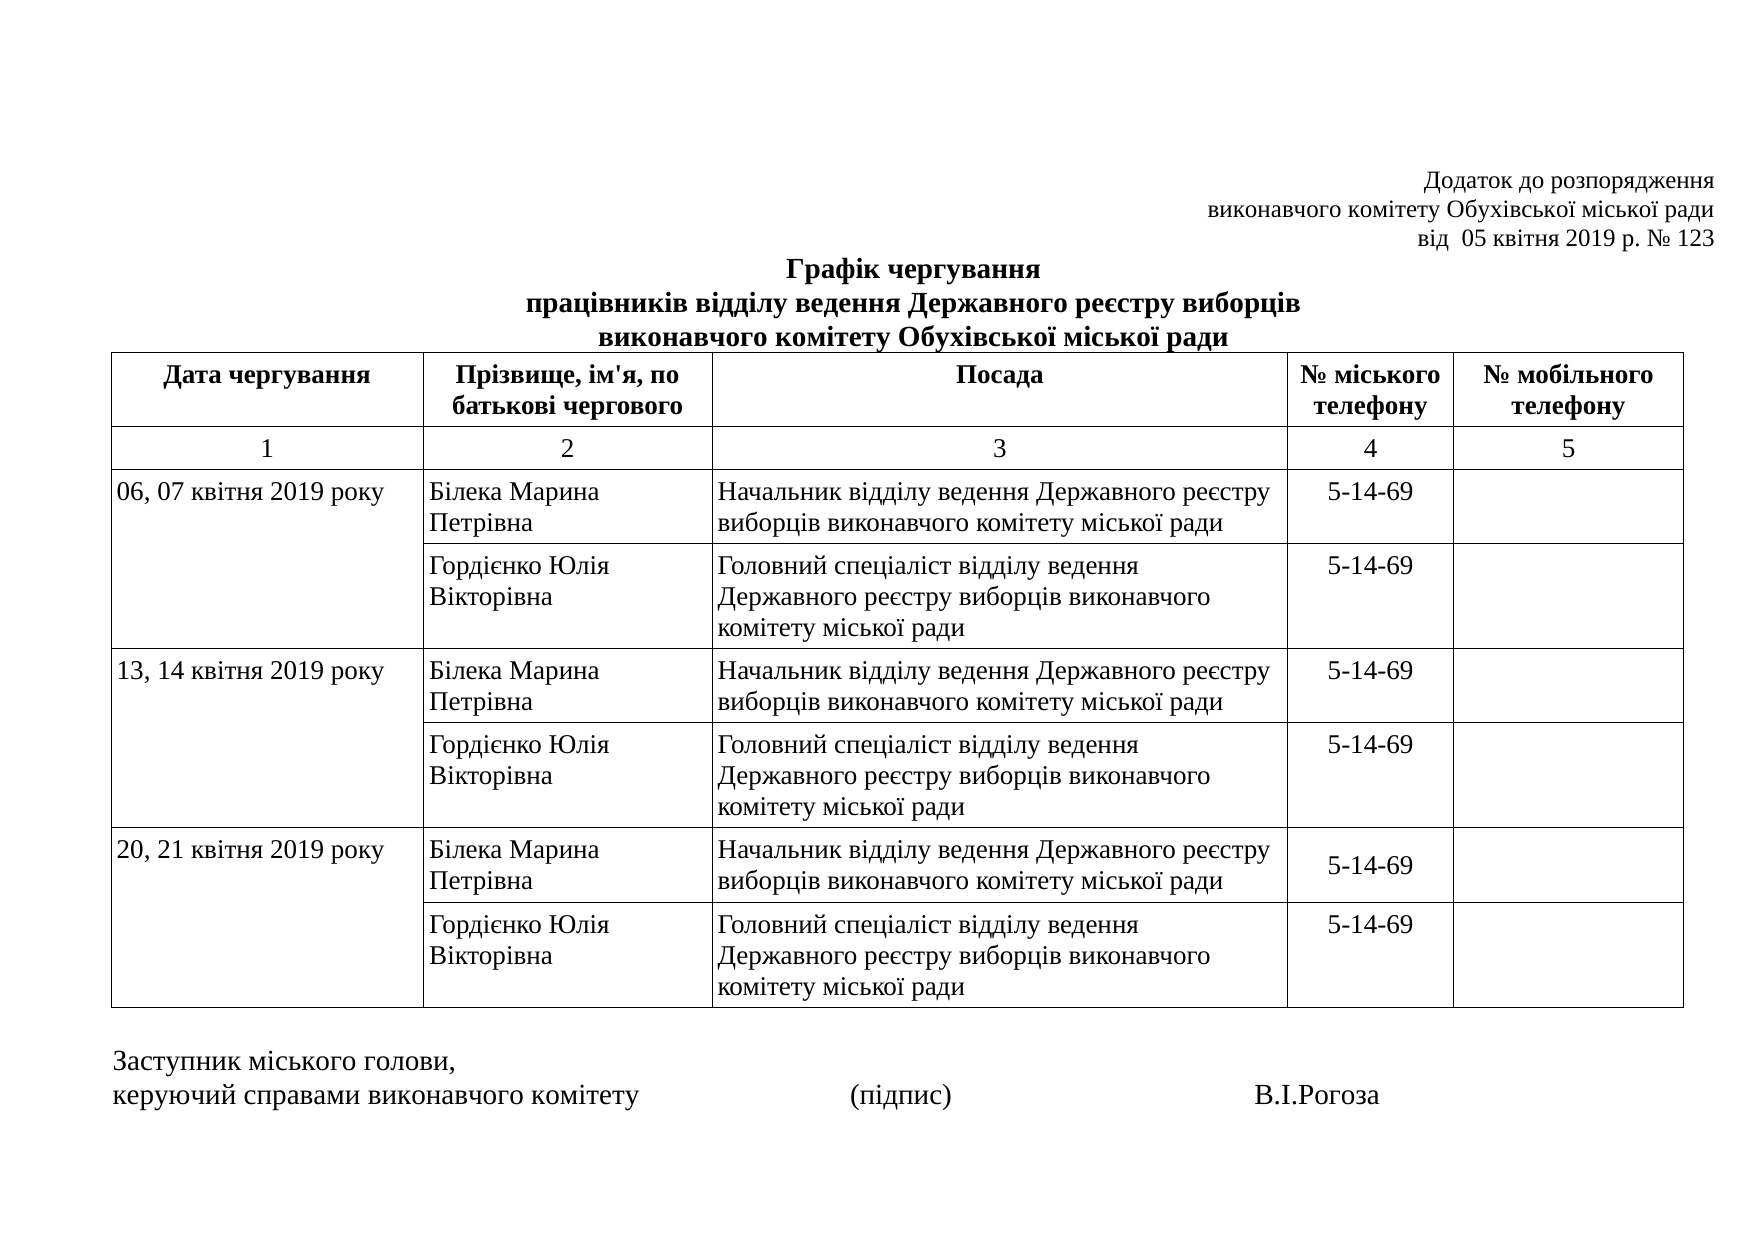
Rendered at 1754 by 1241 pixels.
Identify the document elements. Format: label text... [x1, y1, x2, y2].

table_cell 4 [1288, 427, 1453, 469]
table_cell 3 [713, 427, 1287, 469]
table_cell 5-14-69 [1288, 723, 1453, 827]
table_header № міського телефону [1288, 353, 1453, 426]
text виконавчого комітету Обухівської міської ради [112, 319, 1714, 352]
table_cell 5-14-69 [1288, 649, 1453, 722]
table_cell Гордієнко Юлія Вікторівна [424, 723, 712, 827]
table_cell Білека Марина Петрівна [424, 828, 712, 902]
table_header № мобільного телефону [1454, 353, 1683, 426]
table_cell Головний спеціаліст відділу ведення Державного реєстру виборців виконавчого комітету міської ради [713, 723, 1287, 827]
table_cell 2 [424, 427, 712, 469]
text керуючий справами виконавчого комітету (підпис) В.І.Рогоза [112, 1077, 1714, 1110]
table_cell 06, 07 квітня 2019 року [112, 470, 423, 648]
table_cell Білека Марина Петрівна [424, 649, 712, 722]
table_header Дата чергування [112, 353, 423, 426]
table_cell [1454, 544, 1683, 648]
table_cell Гордієнко Юлія Вікторівна [424, 544, 712, 648]
table_cell [1454, 903, 1683, 1007]
table_cell 5 [1454, 427, 1683, 469]
table_cell 20, 21 квітня 2019 року [112, 828, 423, 1007]
table_cell 5-14-69 [1288, 828, 1453, 902]
text Графік чергування [112, 252, 1714, 285]
table_cell Начальник відділу ведення Державного реєстру виборців виконавчого комітету міської ради [713, 828, 1287, 902]
table_cell [1454, 723, 1683, 827]
table_cell Начальник відділу ведення Державного реєстру виборців виконавчого комітету міської ради [713, 470, 1287, 543]
table_header Прізвище, ім'я, по батькові чергового [424, 353, 712, 426]
text виконавчого комітету Обухівської міської ради [112, 194, 1714, 223]
text працівників відділу ведення Державного реєстру виборців [112, 285, 1714, 319]
text Додаток до розпорядження [112, 165, 1714, 194]
table_cell Гордієнко Юлія Вікторівна [424, 903, 712, 1007]
table_cell 5-14-69 [1288, 544, 1453, 648]
table_cell [1454, 649, 1683, 722]
table_cell 13, 14 квітня 2019 року [112, 649, 423, 827]
table_cell Білека Марина Петрівна [424, 470, 712, 543]
table_cell [1454, 828, 1683, 902]
table_cell Головний спеціаліст відділу ведення Державного реєстру виборців виконавчого комітету міської ради [713, 544, 1287, 648]
table_cell 5-14-69 [1288, 470, 1453, 543]
table_cell Начальник відділу ведення Державного реєстру виборців виконавчого комітету міської ради [713, 649, 1287, 722]
table_cell [1454, 470, 1683, 543]
text від 05 квітня 2019 р. № 123 [112, 223, 1714, 252]
text Заступник міського голови, [112, 1043, 1714, 1077]
table_cell 1 [112, 427, 423, 469]
table_cell Головний спеціаліст відділу ведення Державного реєстру виборців виконавчого комітету міської ради [713, 903, 1287, 1007]
table_header Посада [713, 353, 1287, 426]
table_cell 5-14-69 [1288, 903, 1453, 1007]
